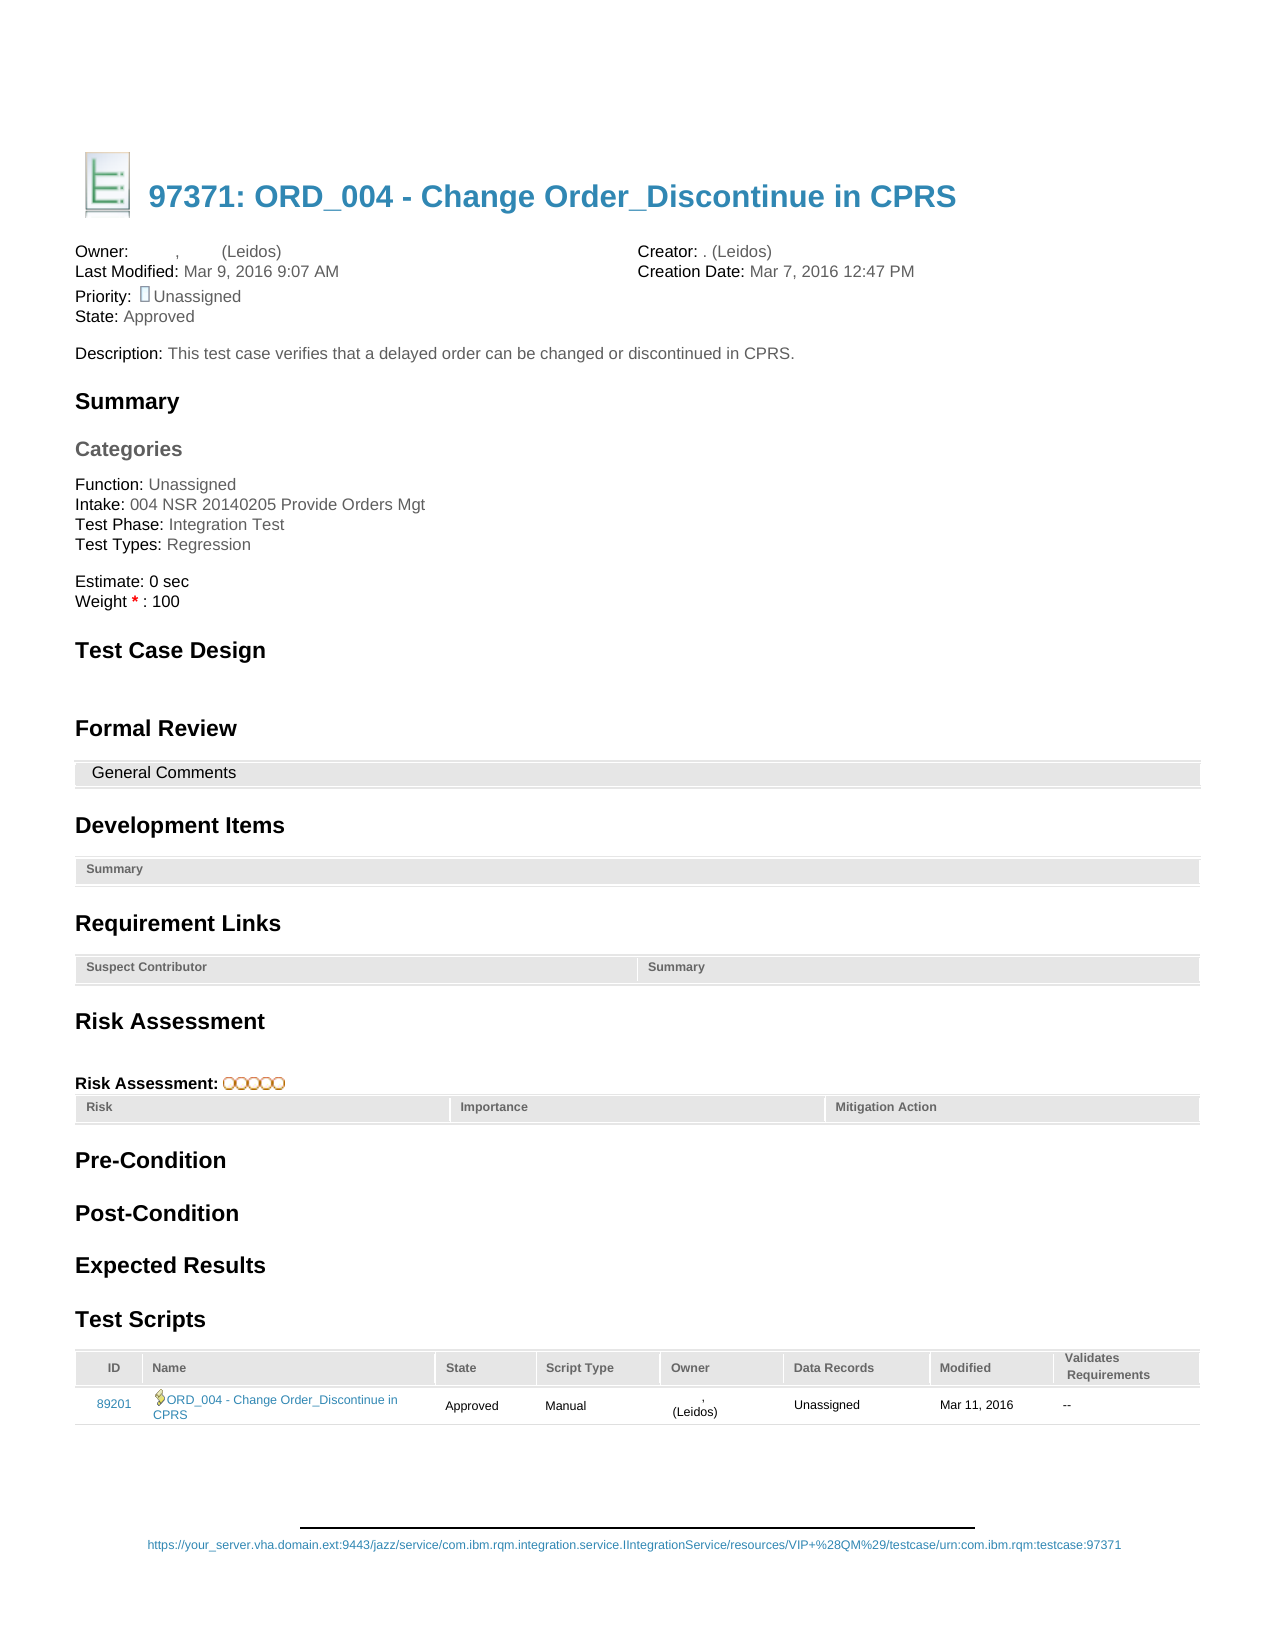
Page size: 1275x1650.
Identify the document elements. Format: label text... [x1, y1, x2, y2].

picture [75, 152, 141, 218]
text Development Items [75, 811, 1162, 837]
text Test Scripts [75, 1305, 1162, 1331]
text Test Case Design [75, 637, 1162, 663]
text Risk Assessment: [75, 1074, 1162, 1093]
text Last Modified: Mar 9, 2016 9:07 AM Creation Date: Mar 7, 2016 12:47 PM Priority: Unassigned [75, 262, 919, 306]
text Test Phase: Integration Test [75, 514, 1162, 533]
text General Comments [92, 763, 1162, 782]
text Intake: 004 NSR 20140205 Provide Orders Mgt [75, 494, 1162, 513]
text Categories [75, 437, 1162, 461]
text Owner: , (Leidos) Creator: . (Leidos) [75, 242, 1162, 261]
text Weight * : 100 [75, 592, 1162, 611]
text Formal Review [75, 714, 1162, 740]
text ID Name State Script Type Owner Data Records Modified Validates [108, 1352, 1162, 1371]
text Summary [86, 862, 1162, 876]
text Risk Assessment [75, 1008, 1162, 1034]
text 97371: ORD_004 - Change Order_Discontinue in CPRS [148, 178, 1162, 214]
text Function: Unassigned [75, 474, 1162, 493]
text Suspect Contributor Summary [86, 961, 1162, 975]
text Approved Manual , [445, 1390, 780, 1409]
picture [136, 285, 154, 303]
text Pre-Condition Post-Condition Expected Results [75, 1147, 272, 1278]
text Test Types: Regression [75, 534, 1162, 553]
text Risk Importance Mitigation Action [86, 1100, 1162, 1114]
text Summary [75, 388, 1162, 414]
text Unassigned Mar 11, 2016 -- [794, 1398, 1162, 1412]
text Description: This test case verifies that a delayed order can be changed or discontinued in CPRS. [75, 343, 1162, 363]
text 89201 ORD_004 - Change Order_Discontinue in [97, 1392, 406, 1410]
text Requirement Links [75, 910, 1162, 936]
text State: Approved [75, 311, 1162, 326]
text Estimate: 0 sec [75, 572, 1162, 591]
